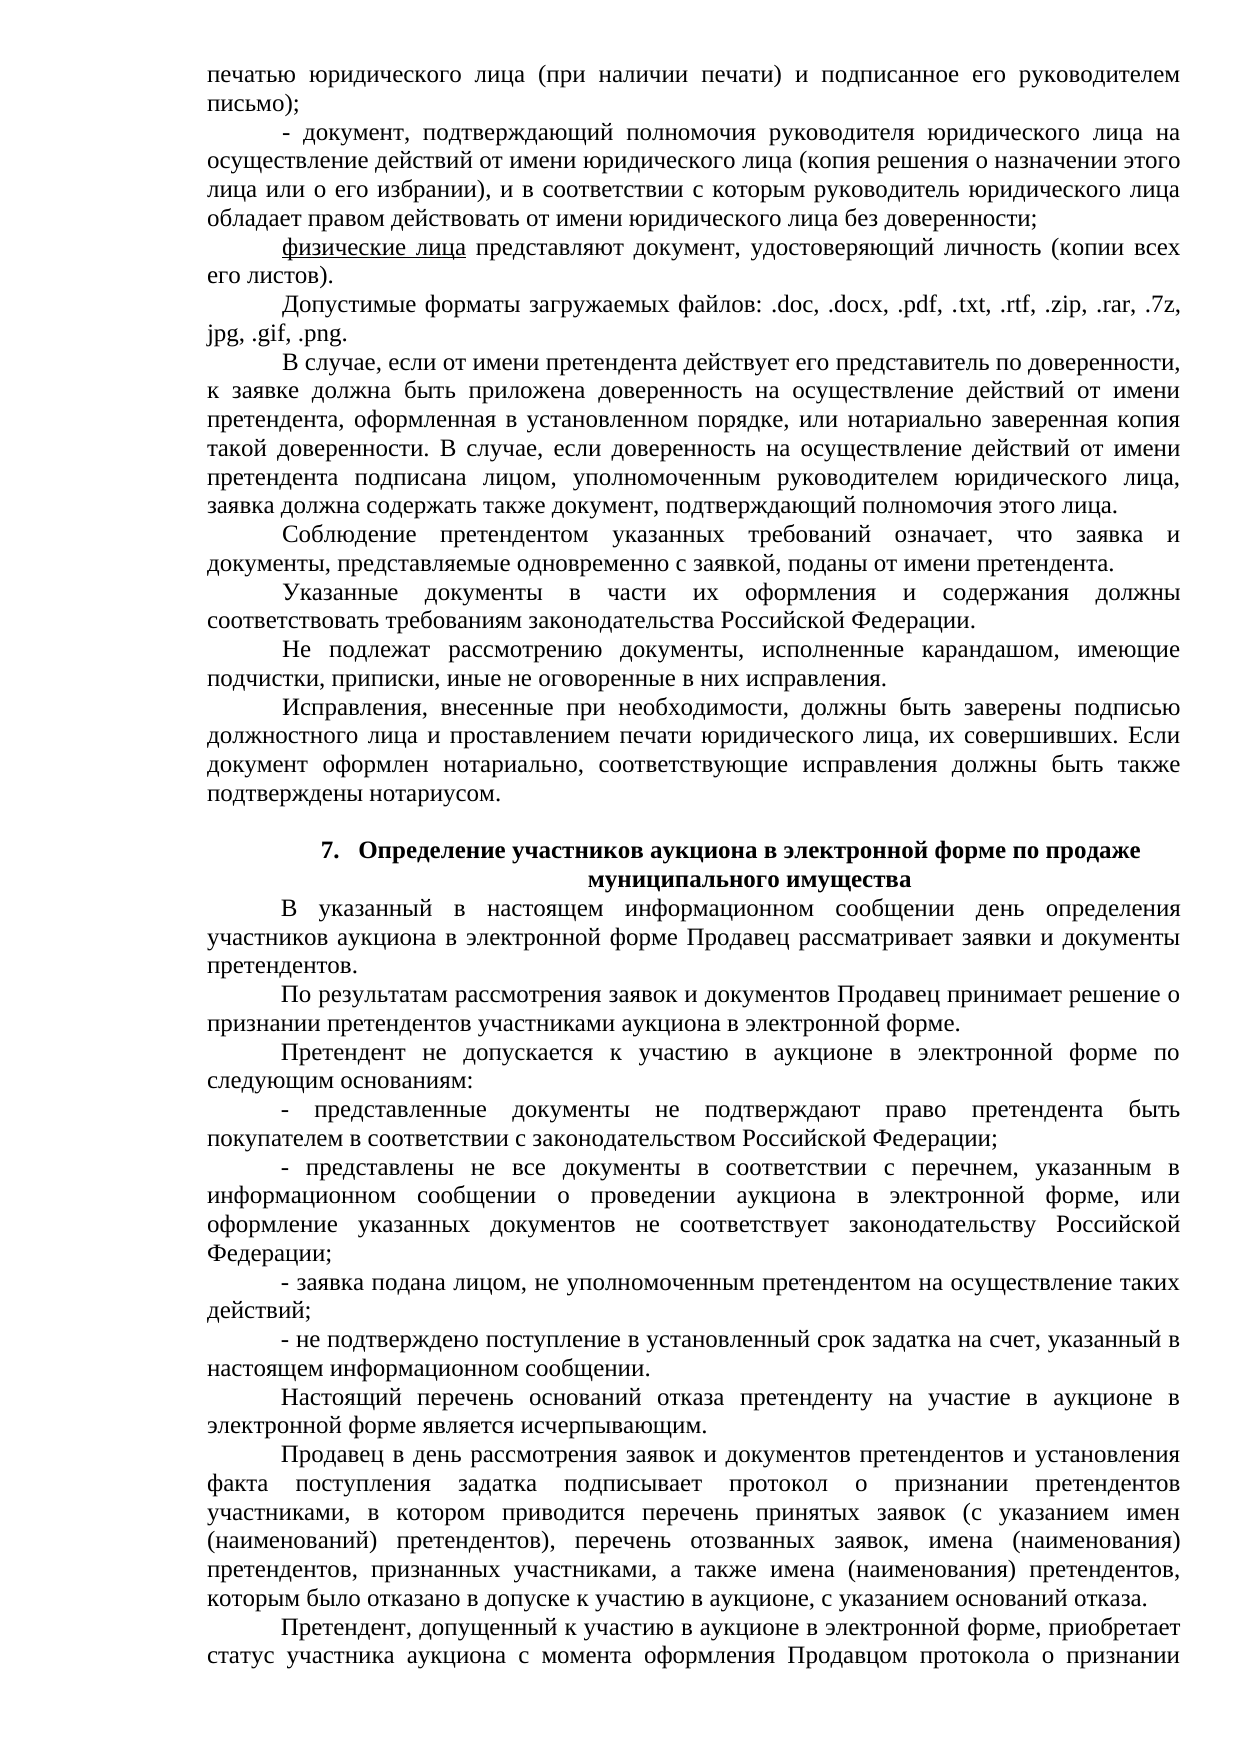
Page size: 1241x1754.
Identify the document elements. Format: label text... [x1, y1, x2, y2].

text физические лица представляют документ, удостоверяющий личность (копии всех его листов). [207, 232, 1181, 289]
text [207, 59, 1181, 117]
text Допустимые форматы загружаемых файлов: .doc, .docx, .pdf, .txt, .rtf, .zip, .rar, .7z, jpg, .gif, .png. [207, 289, 1181, 347]
text Настоящий перечень оснований отказа претенденту на участие в аукционе в электронной форме является исчерпывающим. [207, 1382, 1181, 1439]
text - не подтверждено поступление в установленный срок задатка на счет, указанный в настоящем информационном сообщении. [207, 1324, 1181, 1382]
text Не подлежат рассмотрению документы, исполненные карандашом, имеющие подчистки, приписки, иные не оговоренные в них исправления. [207, 634, 1181, 692]
text В случае, если от имени претендента действует его представитель по доверенности, к заявке должна быть приложена доверенность на осуществление действий от имени претендента, оформленная в установленном порядке, или нотариально заверенная копия такой доверенности. В случае, если доверенность на осуществление действий от имени претендента подписана лицом, уполномоченным руководителем юридического лица, заявка должна содержать также документ, подтверждающий полномочия этого лица. [207, 347, 1181, 519]
list Определение участников аукциона в электронной форме по продаже муниципального имущества [281, 835, 1181, 893]
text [207, 1612, 1181, 1669]
text По результатам рассмотрения заявок и документов Продавец принимает решение о признании претендентов участниками аукциона в электронной форме. [207, 979, 1181, 1037]
text - документ, подтверждающий полномочия руководителя юридического лица на осуществление действий от имени юридического лица (копия решения о назначении этого лица или о его избрании), и в соответствии с которым руководитель юридического лица обладает правом действовать от имени юридического лица без доверенности; [207, 117, 1181, 232]
text - представленные документы не подтверждают право претендента быть покупателем в соответствии с законодательством Российской Федерации; [207, 1094, 1181, 1152]
text Исправления, внесенные при необходимости, должны быть заверены подписью должностного лица и проставлением печати юридического лица, их совершивших. Если документ оформлен нотариально, соответствующие исправления должны быть также подтверждены нотариусом. [207, 692, 1181, 807]
text Указанные документы в части их оформления и содержания должны соответствовать требованиям законодательства Российской Федерации. [207, 577, 1181, 634]
text - заявка подана лицом, не уполномоченным претендентом на осуществление таких действий; [207, 1267, 1181, 1324]
text Соблюдение претендентом указанных требований означает, что заявка и документы, представляемые одновременно с заявкой, поданы от имени претендента. [207, 519, 1181, 577]
text В указанный в настоящем информационном сообщении день определения участников аукциона в электронной форме Продавец рассматривает заявки и документы претендентов. [207, 893, 1181, 979]
text Продавец в день рассмотрения заявок и документов претендентов и установления факта поступления задатка подписывает протокол о признании претендентов участниками, в котором приводится перечень принятых заявок (с указанием имен (наименований) претендентов), перечень отозванных заявок, имена (наименования) претендентов, признанных участниками, а также имена (наименования) претендентов, которым было отказано в допуске к участию в аукционе, с указанием оснований отказа. [207, 1439, 1181, 1612]
text Претендент не допускается к участию в аукционе в электронной форме по следующим основаниям: [207, 1037, 1181, 1094]
text - представлены не все документы в соответствии с перечнем, указанным в информационном сообщении о проведении аукциона в электронной форме, или оформление указанных документов не соответствует законодательству Российской Федерации; [207, 1152, 1181, 1267]
